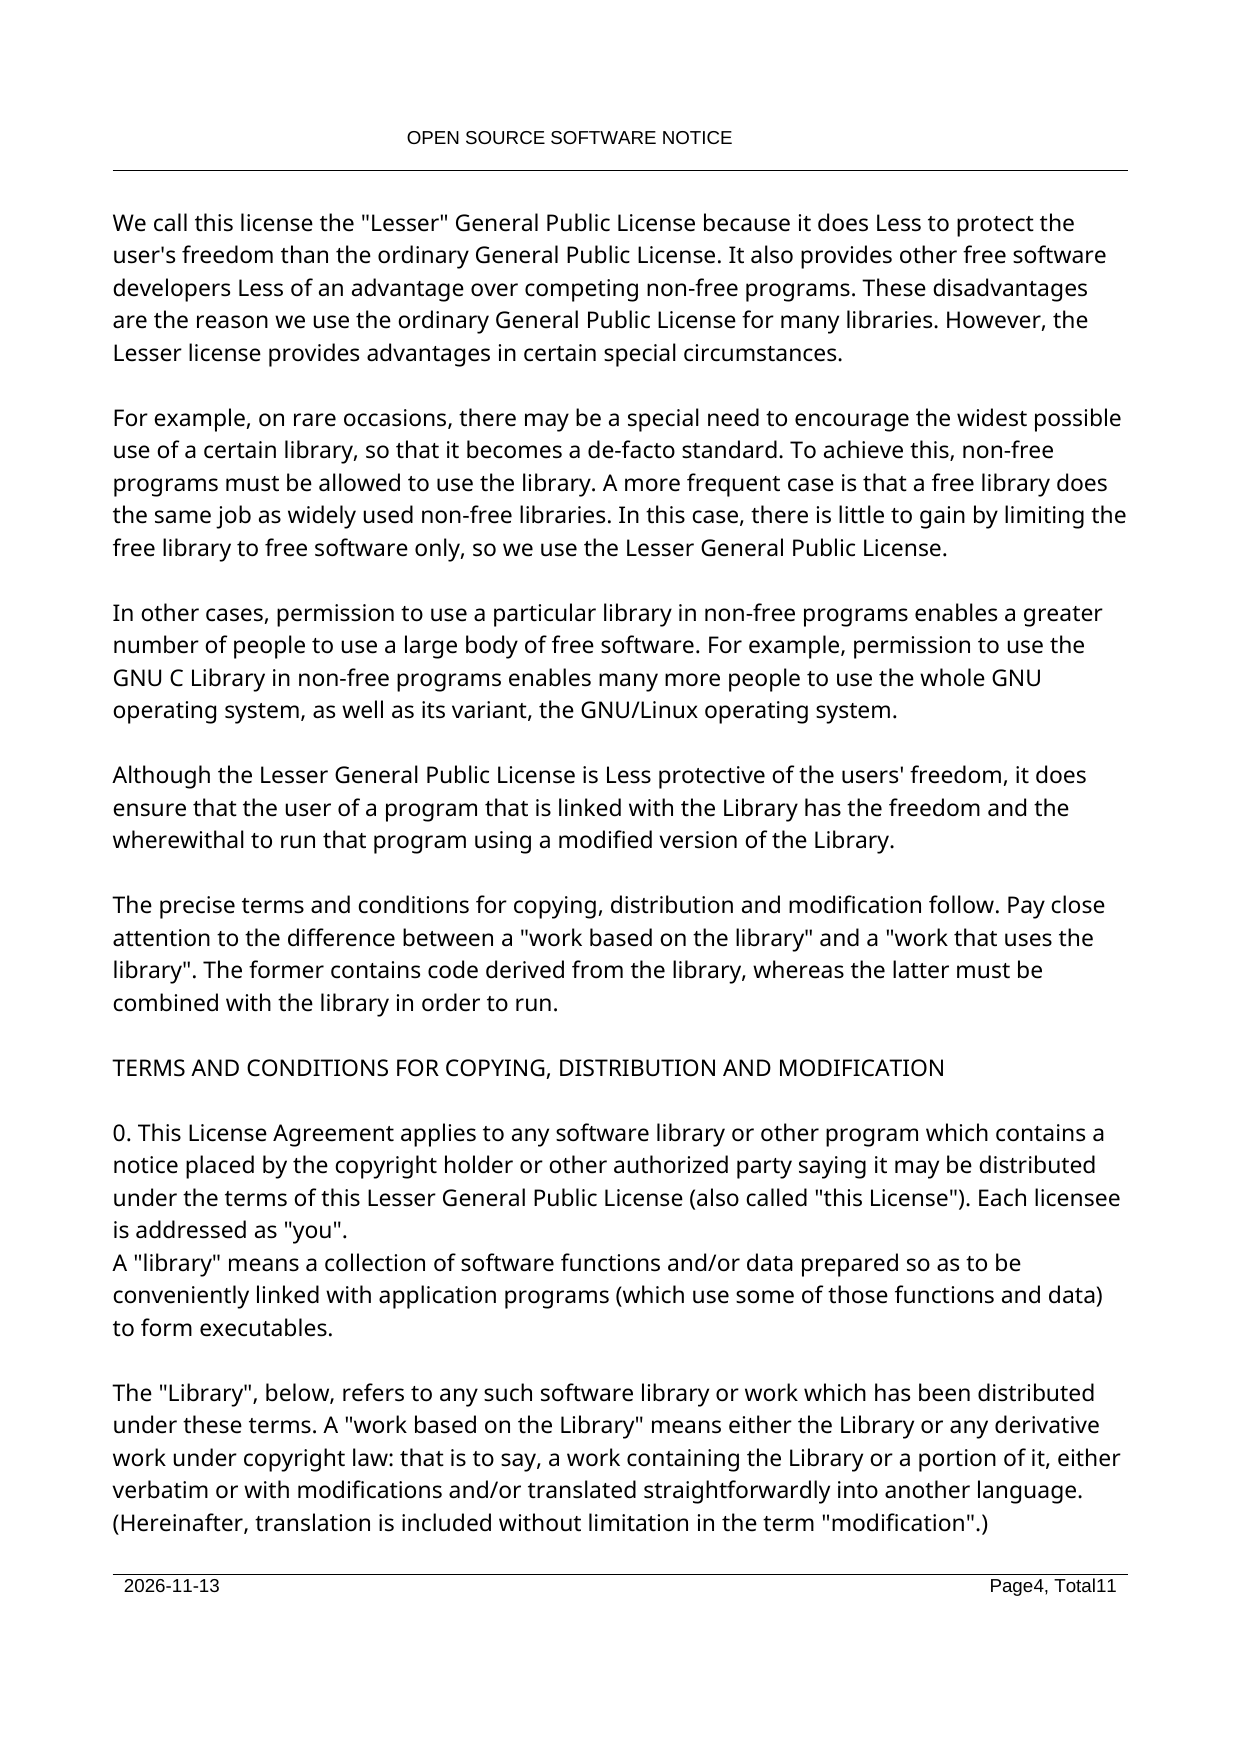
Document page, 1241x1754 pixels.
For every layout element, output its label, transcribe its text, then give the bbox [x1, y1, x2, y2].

text Although the Lesser General Public License is Less protective of the users' freedom, it does ensure that the user of a program that is linked with the Library has the freedom and the wherewithal to run that program using a modified version of the Library. [112, 759, 1128, 856]
text The "Library", below, refers to any such software library or work which has been distributed under these terms. A "work based on the Library" means either the Library or any derivative work under copyright law: that is to say, a work containing the Library or a portion of it, either verbatim or with modifications and/or translated straightforwardly into another language. (Hereinafter, translation is included without limitation in the term "modification".) [112, 1376, 1128, 1539]
text In other cases, permission to use a particular library in non-free programs enables a greater number of people to use a large body of free software. For example, permission to use the GNU C Library in non-free programs enables many more people to use the whole GNU operating system, as well as its variant, the GNU/Linux operating system. [112, 596, 1128, 726]
text A "library" means a collection of software functions and/or data prepared so as to be conveniently linked with application programs (which use some of those functions and data) to form executables. [112, 1246, 1128, 1344]
text The precise terms and conditions for copying, distribution and modification follow. Pay close attention to the difference between a "work based on the library" and a "work that uses the library". The former contains code derived from the library, whereas the latter must be combined with the library in order to run. [112, 889, 1128, 1019]
text TERMS AND CONDITIONS FOR COPYING, DISTRIBUTION AND MODIFICATION [112, 1051, 1128, 1084]
text For example, on rare occasions, there may be a special need to encourage the widest possible use of a certain library, so that it becomes a de-facto standard. To achieve this, non-free programs must be allowed to use the library. A more frequent case is that a free library does the same job as widely used non-free libraries. In this case, there is little to gain by limiting the free library to free software only, so we use the Lesser General Public License. [112, 401, 1128, 564]
text 0. This License Agreement applies to any software library or other program which contains a notice placed by the copyright holder or other authorized party saying it may be distributed under the terms of this Lesser General Public License (also called "this License"). Each licensee is addressed as "you". [112, 1116, 1128, 1246]
text We call this license the "Lesser" General Public License because it does Less to protect the user's freedom than the ordinary General Public License. It also provides other free software developers Less of an advantage over competing non-free programs. These disadvantages are the reason we use the ordinary General Public License for many libraries. However, the Lesser license provides advantages in certain special circumstances. [112, 206, 1128, 369]
